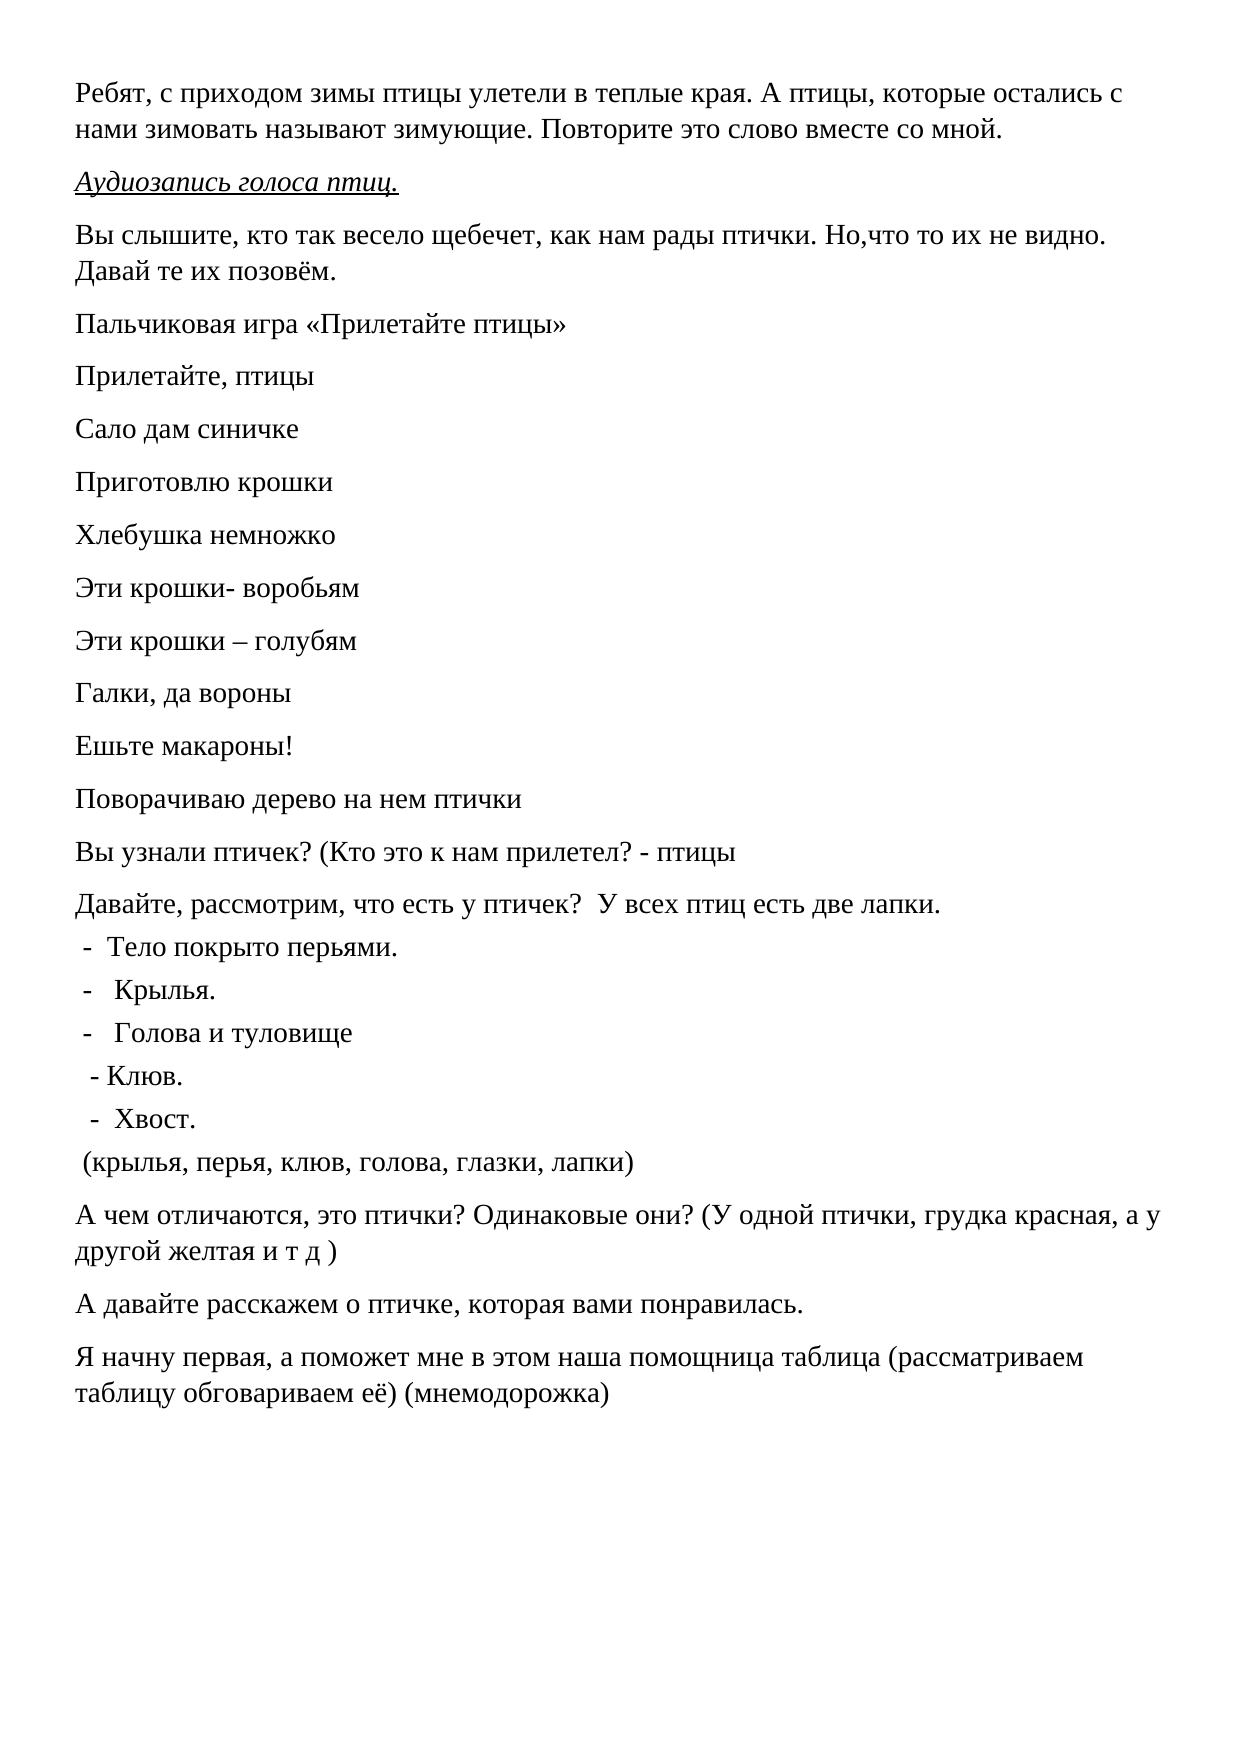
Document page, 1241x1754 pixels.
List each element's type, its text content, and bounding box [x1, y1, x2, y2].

text Я начну первая, а поможет мне в этом наша помощница таблица (рассматриваем таблицу обговариваем её) (мнемодорожка) [75, 1339, 1165, 1408]
text Галки, да вороны [75, 675, 1165, 709]
text - Хвост. [75, 1101, 1165, 1135]
text А давайте расскажем о птичке, которая вами понравилась. [75, 1286, 1165, 1319]
text - Крылья. [75, 972, 1165, 1006]
text - Клюв. [75, 1058, 1165, 1092]
text Поворачиваю дерево на нем птички [75, 781, 1165, 814]
text Эти крошки- воробьям [75, 570, 1165, 603]
text (крылья, перья, клюв, голова, глазки, лапки) [75, 1144, 1165, 1178]
text А чем отличаются, это птички? Одинаковые они? (У одной птички, грудка красная, а у другой желтая и т д ) [75, 1197, 1165, 1267]
text Сало дам синичке [75, 411, 1165, 445]
text - Голова и туловище [75, 1015, 1165, 1049]
text Вы слышите, кто так весело щебечет, как нам рады птички. Но,что то их не видно. Давай те их позовём. [75, 217, 1165, 286]
text Хлебушка немножко [75, 517, 1165, 551]
text - Тело покрыто перьями. [75, 929, 1165, 963]
text Прилетайте, птицы [75, 358, 1165, 392]
text Давайте, рассмотрим, что есть у птичек? У всех птиц есть две лапки. [75, 887, 1165, 920]
text Ребят, с приходом зимы птицы улетели в теплые края. А птицы, которые остались с нами зимовать называют зимующие. Повторите это слово вместе со мной. [75, 75, 1165, 145]
text Приготовлю крошки [75, 464, 1165, 498]
text Пальчиковая игра «Прилетайте птицы» [75, 306, 1165, 339]
text Вы узнали птичек? (Кто это к нам прилетел? - птицы [75, 834, 1165, 867]
text Ешьте макароны! [75, 728, 1165, 762]
text Эти крошки – голубям [75, 623, 1165, 656]
text Аудиозапись голоса птиц. [75, 164, 1165, 197]
